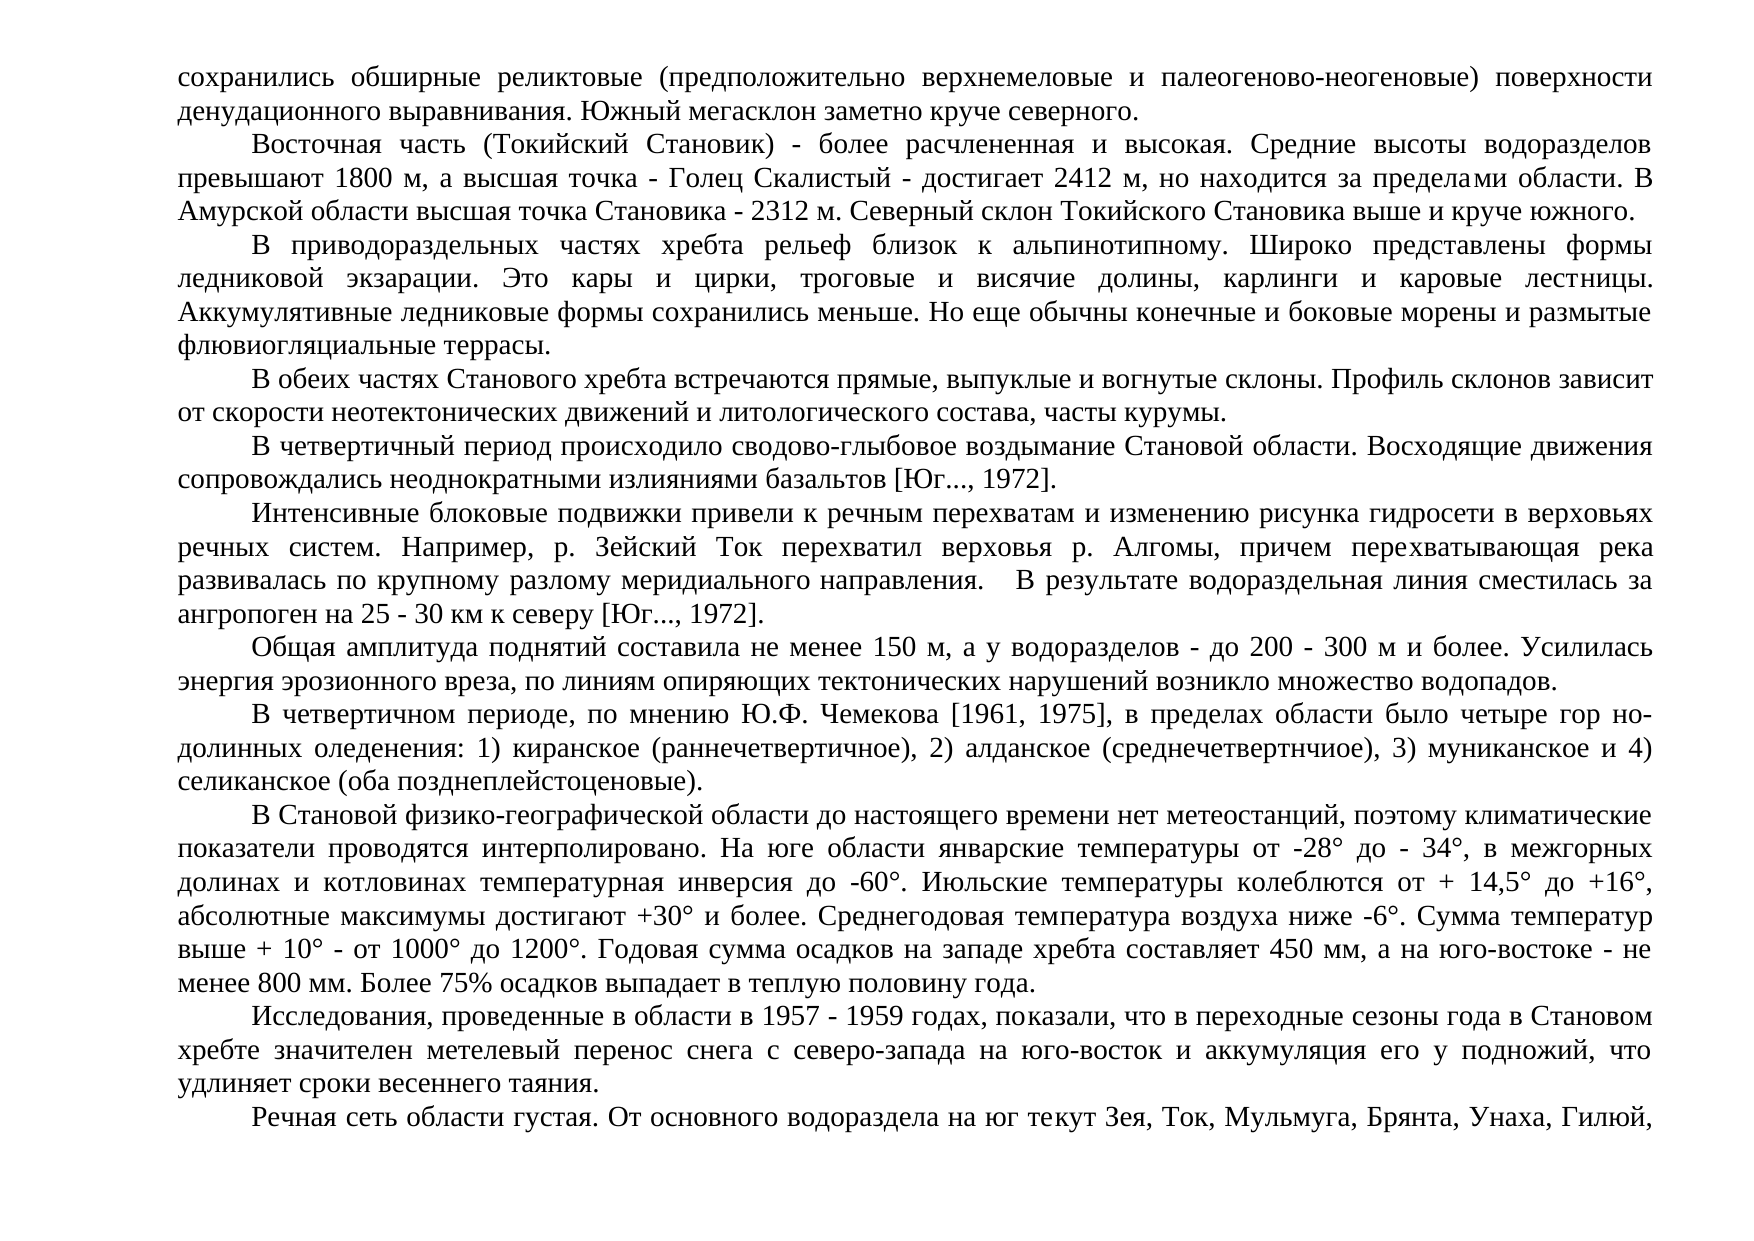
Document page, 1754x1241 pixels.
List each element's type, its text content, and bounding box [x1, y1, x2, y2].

text В обеих частях Станового хребта встречаются прямые, выпуклые и вогнутые склоны. Профиль склонов зависит от скорости неотектонических движений и литологического состава, часты курумы. [177, 361, 1654, 428]
text В приводораздельных частях хребта рельеф близок к альпинотипному. Широко представлены формы ледниковой экзарации. Это кары и цирки, троговые и висячие долины, карлинги и каровые лестницы. Аккумулятивные ледниковые формы сохранились меньше. Но еще обычны конечные и боковые морены и размытые флювиогляциальные террасы. [177, 227, 1654, 361]
text Общая амплитуда поднятий составила не менее 150 м, а у водоразделов - до 200 - 300 м и более. Усилилась энергия эрозионного вреза, по линиям опиряющих тектонических нарушений возникло множество водопадов. [177, 629, 1654, 696]
text Интенсивные блоковые подвижки привели к речным перехватам и изменению рисунка гидросети в верховьях речных систем. Например, р. Зейский Ток перехватил верховья р. Алгомы, причем перехватывающая река развивалась по крупному разлому меридиального направления. В результате водораздельная линия сместилась за ангропоген на 25 - 30 км к северу [Юг..., 1972]. [177, 495, 1654, 629]
text В Становой физико-географической области до настоящего времени нет метеостанций, поэтому климатические показатели проводятся интерполировано. На юге области январские температуры от -28° до - 34°, в межгорных долинах и котловинах температурная инверсия до -60°. Июльские температуры колеблются от + 14,5° до +16°, абсолютные максимумы достигают +30° и более. Среднегодовая температура воздуха ниже -6°. Сумма температур выше + 10° - от 1000° до 1200°. Годовая сумма осадков на западе хребта составляет 450 мм, а на юго-востоке - не менее 800 мм. Более 75% осадков выпадает в теплую половину года. [177, 797, 1654, 998]
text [177, 1099, 1654, 1132]
text В четвертичном периоде, по мнению Ю.Ф. Чемекова [1961, 1975], в пределах области было четыре гор но-долинных оледенения: 1) киранское (раннечетвертичное), 2) алданское (среднечетвертнчиое), 3) муниканское и 4) селиканское (оба позднеплейстоценовые). [177, 696, 1654, 797]
text Восточная часть (Токийский Становик) - более расчлененная и высокая. Средние высоты водоразделов превышают 1800 м, а высшая точка - Голец Скалистый - достигает 2412 м, но находится за пределами области. В Амурской области высшая точка Становика - 2312 м. Северный склон Токийского Становика выше и круче южного. [177, 126, 1654, 227]
text Исследования, проведенные в области в 1957 - 1959 годах, показали, что в переходные сезоны года в Становом хребте значителен метелевый перенос снега с северо-запада на юго-восток и аккумуляция его у подножий, что удлиняет сроки весеннего таяния. [177, 998, 1654, 1099]
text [177, 59, 1654, 126]
text В четвертичный период происходило сводово-глыбовое воздымание Становой области. Восходящие движения сопровождались неоднократными излияниями базальтов [Юг..., 1972]. [177, 428, 1654, 495]
